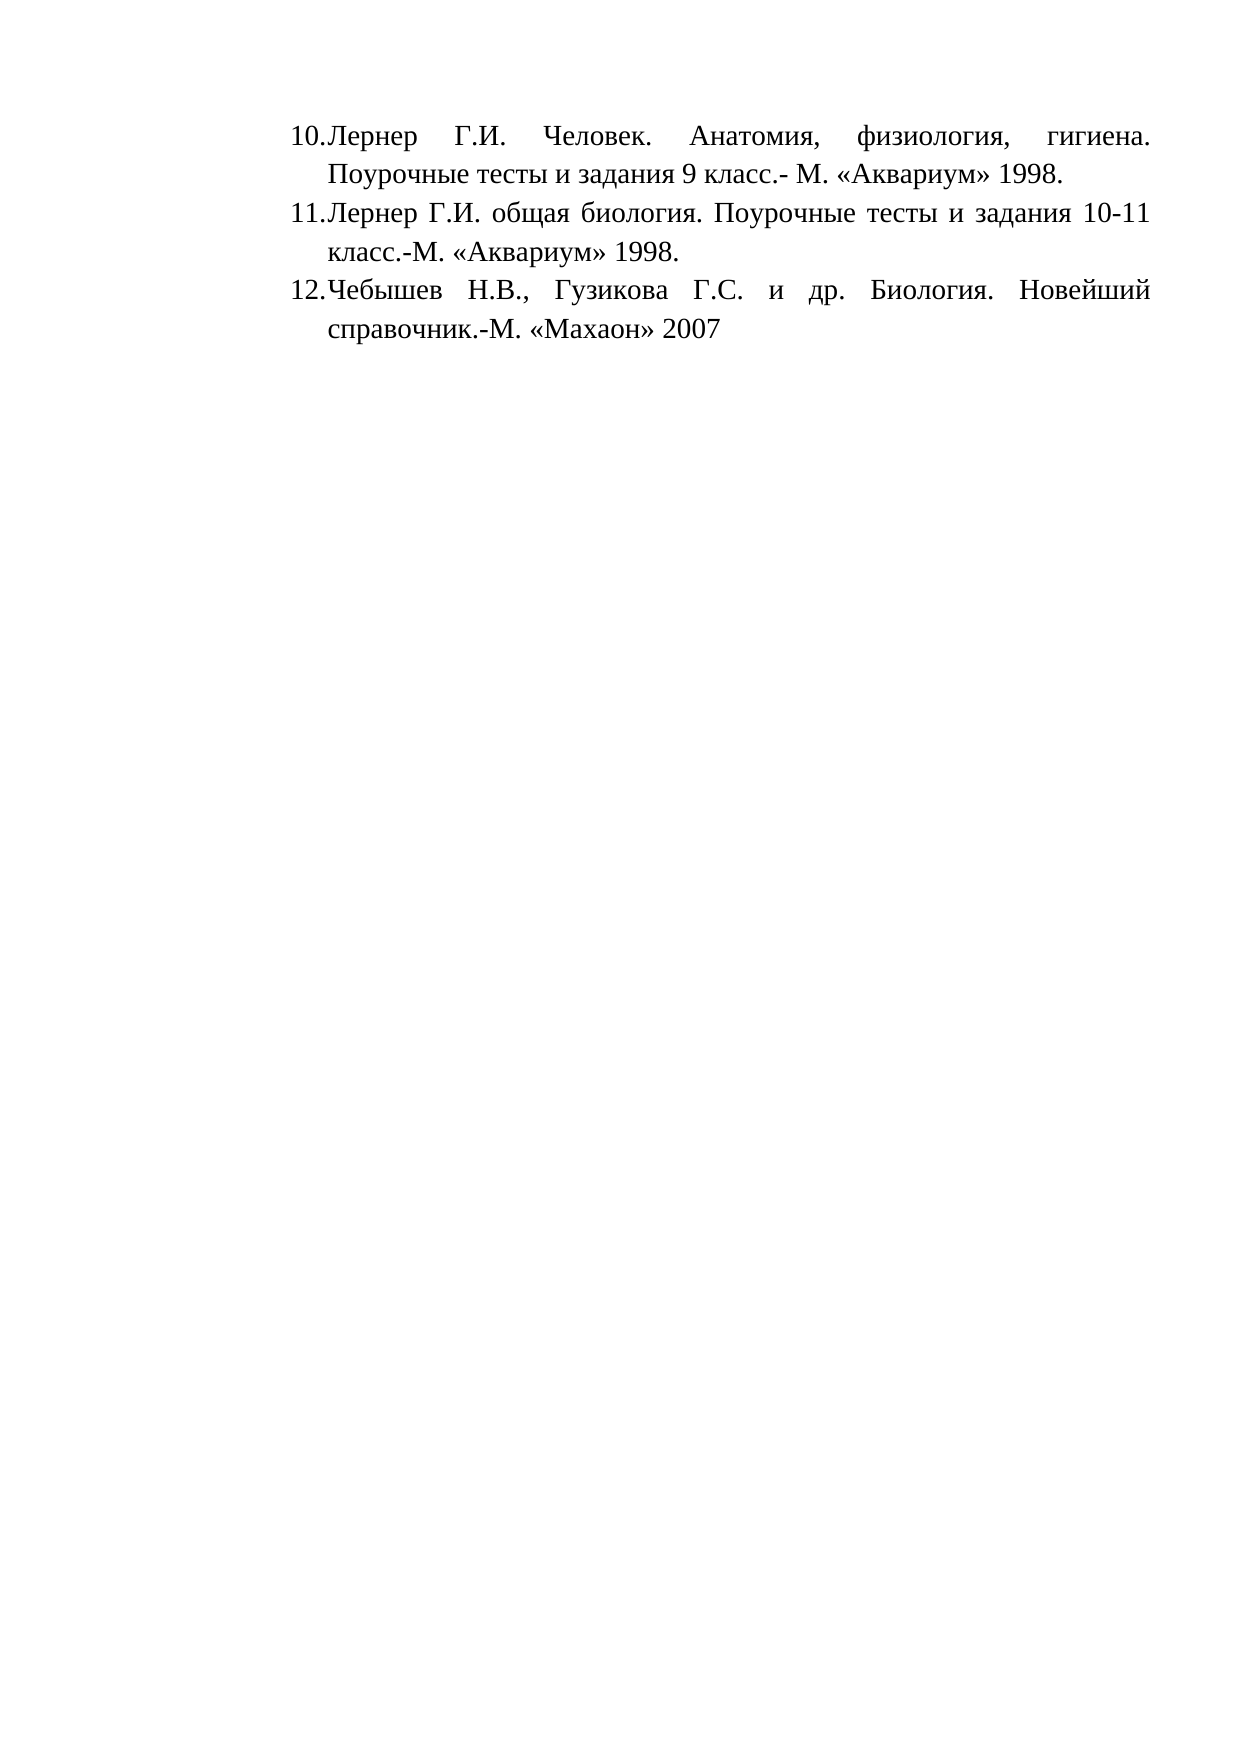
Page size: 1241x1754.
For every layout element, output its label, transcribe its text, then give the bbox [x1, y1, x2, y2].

list Лернер Г.И. Человек. Анатомия, физиология, гигиена. Поурочные тесты и задания 9 класс.- М. «Аквариум» 1998. [290, 118, 1152, 190]
list Чебышев Н.В., Гузикова Г.С. и др. Биология. Новейший справочник.-М. «Махаон» 2007 [290, 272, 1152, 344]
list Лернер Г.И. общая биология. Поурочные тесты и задания 10-11 класс.-М. «Аквариум» 1998. [290, 195, 1152, 267]
